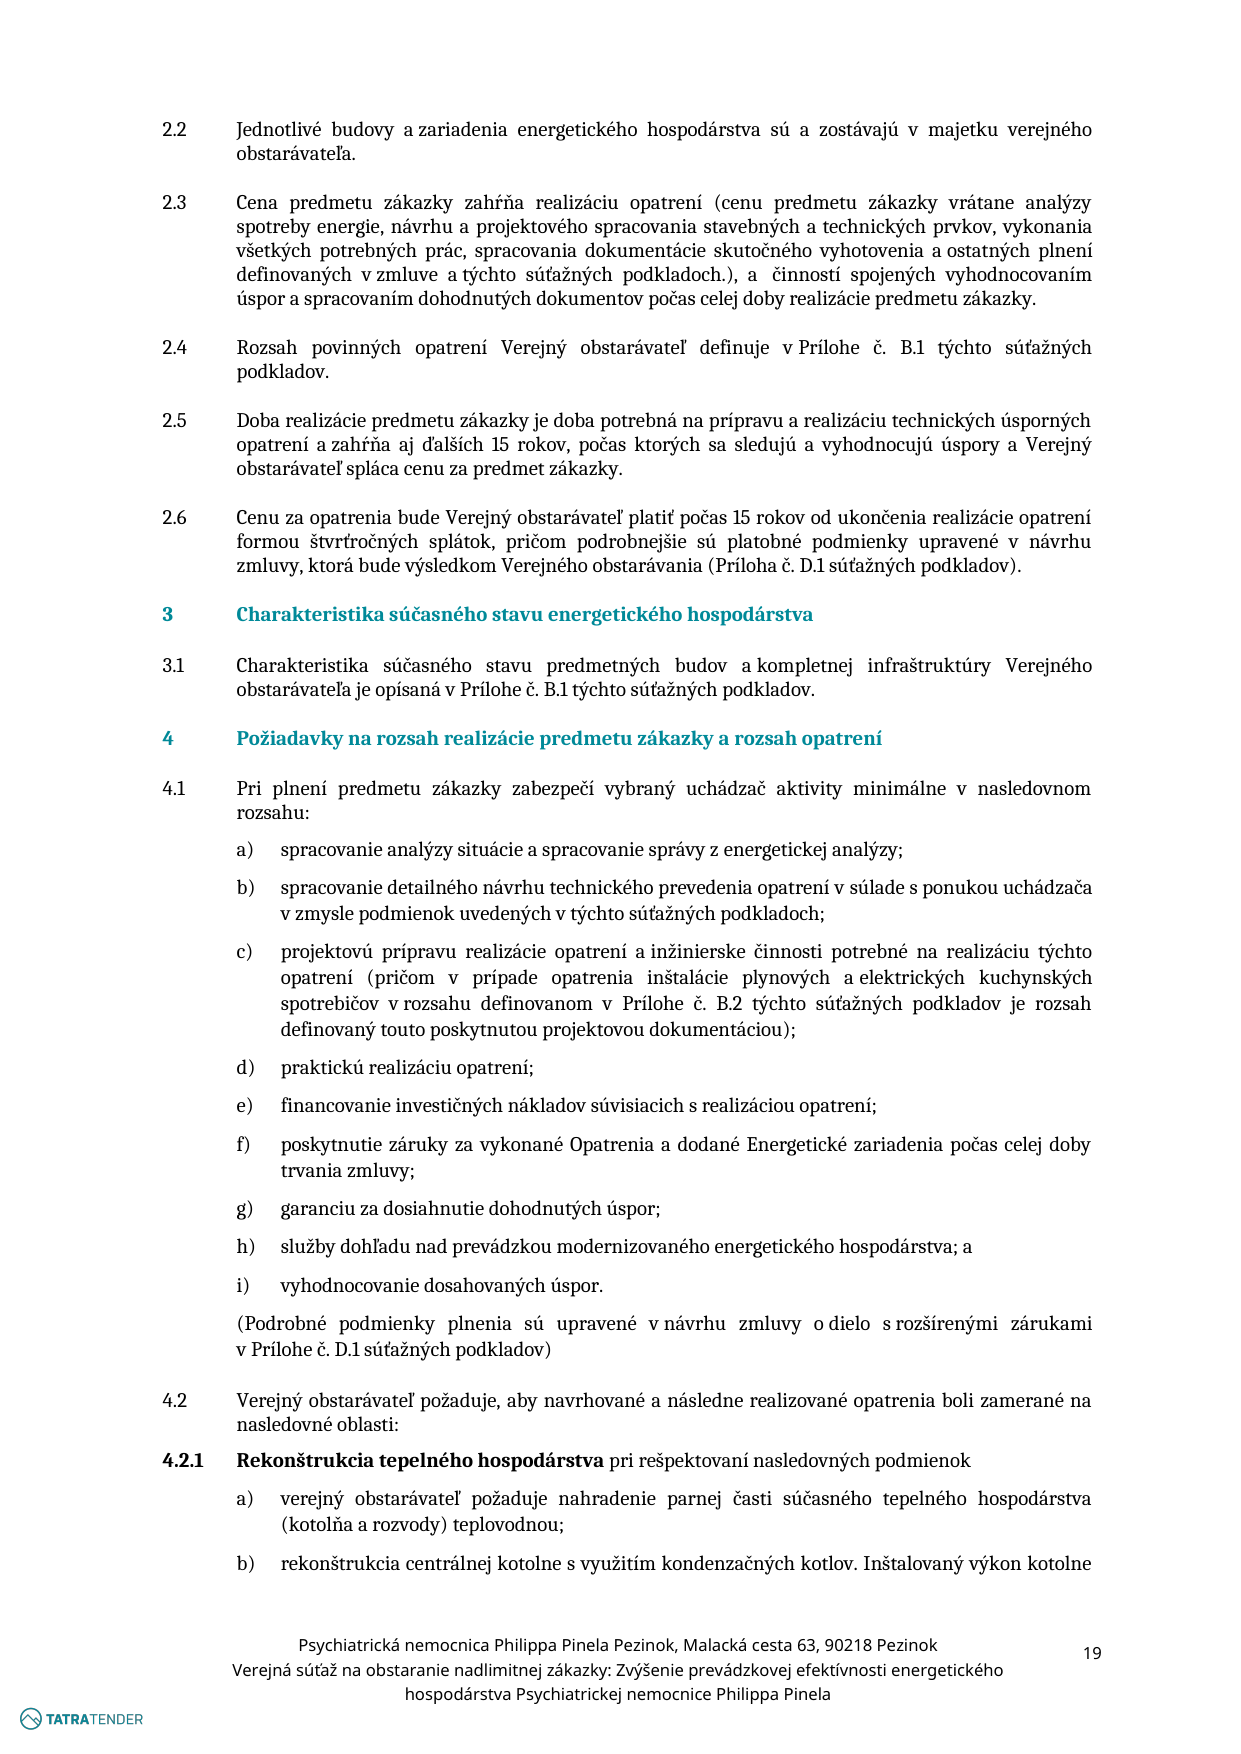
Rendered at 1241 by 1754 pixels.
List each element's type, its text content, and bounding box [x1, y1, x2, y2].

subtitle Rekonštrukcia tepelného hospodárstva pri rešpektovaní nasledovných podmienok [162, 1449, 1093, 1473]
subtitle Charakteristika súčasného stavu energetického hospodárstva [162, 602, 1093, 626]
subtitle financovanie investičných nákladov súvisiacich s realizáciou opatrení; [236, 1094, 1093, 1118]
subtitle Charakteristika súčasného stavu predmetných budov a kompletnej infraštruktúry Verejného obstarávateľa je opísaná v Prílohe č. B.1 týchto súťažných podkladov. [162, 653, 1093, 701]
subtitle Cena predmetu zákazky zahŕňa realizáciu opatrení (cenu predmetu zákazky vrátane analýzy spotreby energie, návrhu a projektového spracovania stavebných a technických prvkov, vykonania všetkých potrebných prác, spracovania dokumentácie skutočného vyhotovenia a ostatných plnení definovaných v zmluve a týchto súťažných podkladoch.), a činností spojených vyhodnocovaním úspor a spracovaním dohodnutých dokumentov počas celej doby realizácie predmetu zákazky. [162, 191, 1093, 311]
subtitle Požiadavky na rozsah realizácie predmetu zákazky a rozsah opatrení [162, 726, 1093, 750]
subtitle garanciu za dosiahnutie dohodnutých úspor; [236, 1197, 1093, 1221]
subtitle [236, 1551, 1093, 1575]
subtitle služby dohľadu nad prevádzkou modernizovaného energetického hospodárstva; a [236, 1235, 1093, 1259]
subtitle Doba realizácie predmetu zákazky je doba potrebná na prípravu a realizáciu technických úsporných opatrení a zahŕňa aj ďalších 15 rokov, počas ktorých sa sledujú a vyhodnocujú úspory a Verejný obstarávateľ spláca cenu za predmet zákazky. [162, 409, 1093, 481]
subtitle vyhodnocovanie dosahovaných úspor. [236, 1273, 1093, 1297]
subtitle Jednotlivé budovy a zariadenia energetického hospodárstva sú a zostávajú v majetku verejného obstarávateľa. [162, 118, 1093, 166]
subtitle Rozsah povinných opatrení Verejný obstarávateľ definuje v Prílohe č. B.1 týchto súťažných podkladov. [162, 336, 1093, 384]
subtitle spracovanie detailného návrhu technického prevedenia opatrení v súlade s ponukou uchádzača v zmysle podmienok uvedených v týchto súťažných podkladoch; [236, 876, 1093, 926]
subtitle Verejný obstarávateľ požaduje, aby navrhované a následne realizované opatrenia boli zamerané na nasledovné oblasti: [162, 1388, 1093, 1436]
subtitle projektovú prípravu realizácie opatrení a inžinierske činnosti potrebné na realizáciu týchto opatrení (pričom v prípade opatrenia inštalácie plynových a elektrických kuchynských spotrebičov v rozsahu definovanom v Prílohe č. B.2 týchto súťažných podkladov je rozsah definovaný touto poskytnutou projektovou dokumentáciou); [236, 940, 1093, 1041]
subtitle Cenu za opatrenia bude Verejný obstarávateľ platiť počas 15 rokov od ukončenia realizácie opatrení formou štvrťročných splátok, pričom podrobnejšie sú platobné podmienky upravené v návrhu zmluvy, ktorá bude výsledkom Verejného obstarávania (Príloha č. D.1 súťažných podkladov). [162, 506, 1093, 577]
subtitle (Podrobné podmienky plnenia sú upravené v návrhu zmluvy o dielo s rozšírenými zárukami v Prílohe č. D.1 súťažných podkladov) [236, 1312, 1093, 1361]
subtitle verejný obstarávateľ požaduje nahradenie parnej časti súčasného tepelného hospodárstva (kotolňa a rozvody) teplovodnou; [236, 1487, 1093, 1537]
subtitle spracovanie analýzy situácie a spracovanie správy z energetickej analýzy; [236, 837, 1093, 861]
picture [14, 1697, 153, 1739]
subtitle Pri plnení predmetu zákazky zabezpečí vybraný uchádzač aktivity minimálne v nasledovnom rozsahu: [162, 777, 1093, 825]
subtitle poskytnutie záruky za vykonané Opatrenia a dodané Energetické zariadenia počas celej doby trvania zmluvy; [236, 1132, 1093, 1182]
subtitle praktickú realizáciu opatrení; [236, 1056, 1093, 1080]
